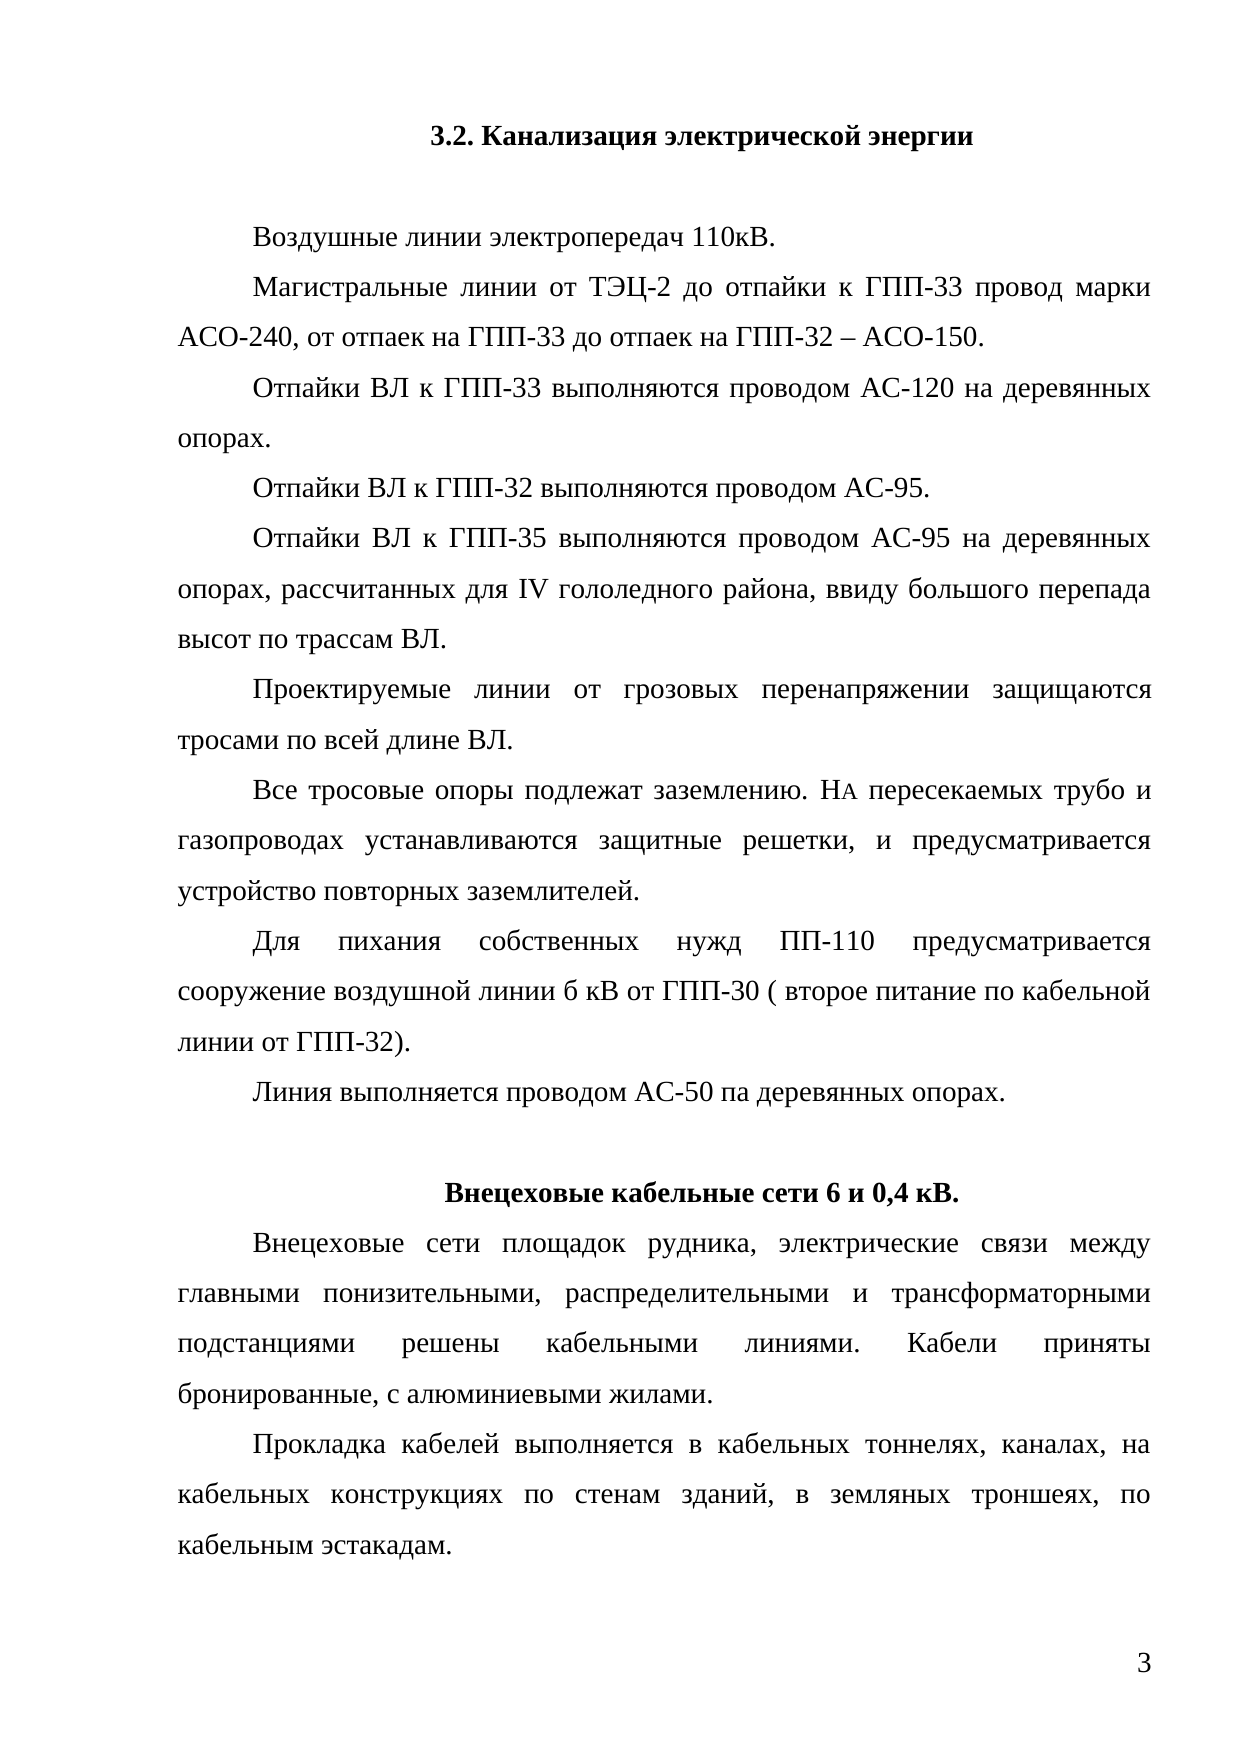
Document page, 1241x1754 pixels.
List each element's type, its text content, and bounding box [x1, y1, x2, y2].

text Внецеховые сети площадок рудника, электрические связи между главными понизительными, распределительными и трансформаторными подстанциями решены кабельными линиями. Кабели приняты бронированные, с алюминиевыми жилами. [177, 1225, 1152, 1409]
text Линия выполняется проводом АС-50 па деревянных опорах. [177, 1074, 1152, 1108]
text Отпайки ВЛ к ГПП-32 выполняются проводом АС-95. [177, 470, 1152, 504]
text Для пихания собственных нужд ПП-110 предусматривается сооружение воздушной линии б кВ от ГПП-30 ( второе питание по кабельной линии от ГПП-32). [177, 923, 1152, 1057]
text Отпайки ВЛ к ГПП-35 выполняются проводом АС-95 на деревянных опорах, рассчитанных для IV гололедного района, ввиду большого перепада высот по трассам ВЛ. [177, 521, 1152, 655]
text Магистральные линии от ТЭЦ-2 до отпайки к ГПП-33 провод марки АСО-240, от отпаек на ГПП-33 до отпаек на ГПП-32 – АСО-150. [177, 269, 1152, 353]
text Прокладка кабелей выполняется в кабельных тоннелях, каналах, на кабельных конструкциях по стенам зданий, в земляных троншеях, по кабельным эстакадам. [177, 1426, 1152, 1560]
text Проектируемые линии от грозовых перенапряжении защищаются тросами по всей длине ВЛ. [177, 672, 1152, 755]
text Воздушные линии электропередач 110кВ. [177, 219, 1152, 252]
text Все тросовые опоры подлежат заземлению. На пересекаемых трубо и газопроводах устанавливаются защитные решетки, и предусматривается устройство повторных заземлителей. [177, 772, 1152, 906]
text 3.2. Канализация электрической энергии [177, 118, 1152, 152]
text Отпайки ВЛ к ГПП-33 выполняются проводом АС-120 на деревянных опорах. [177, 370, 1152, 453]
text Внецеховые кабельные сети 6 и 0,4 кВ. [177, 1175, 1152, 1208]
